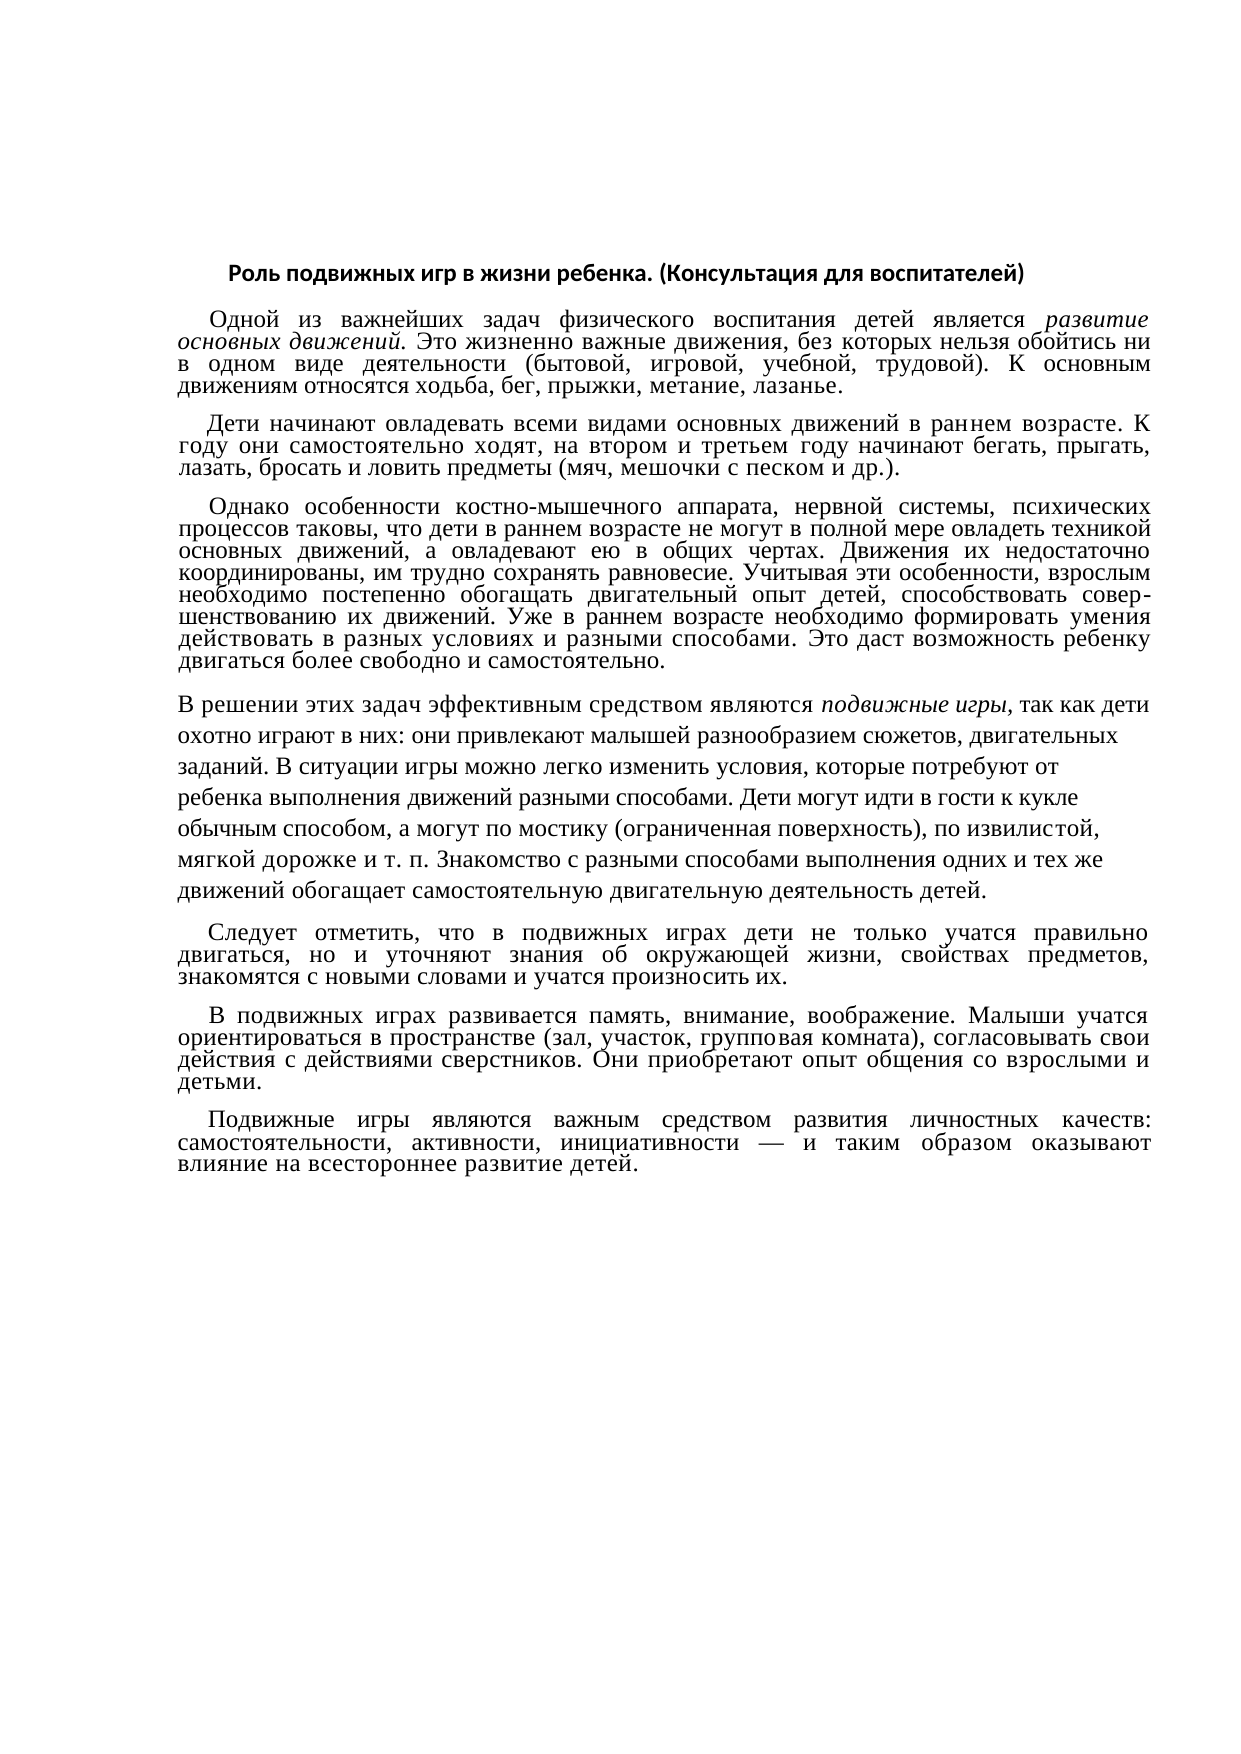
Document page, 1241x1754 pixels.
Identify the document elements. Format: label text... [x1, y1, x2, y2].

text В подвижных играх развивается память, внимание, воображение. Малыши учатся ориентироваться в пространстве (зал, участок, групповая комната), согласовывать свои действия с действиями сверстников. Они приобретают опыт общения со взрослыми и детьми. [178, 1006, 1150, 1094]
text Одной из важнейших задач физического воспитания детей является развитие основных движений. Это жизненно важные движения, без которых нельзя обойтись ни в одном виде деятельности (бытовой, игровой, учебной, трудовой). К основным движениям относятся ходьба, бег, прыжки, метание, лазанье. [177, 309, 1151, 397]
text Подвижные игры являются важным средством развития личностных качеств: самостоятельности, активности, инициативности — и таким образом оказывают влияние на всестороннее развитие детей. [177, 1110, 1152, 1176]
text В решении этих задач эффективным средством являются подвижные игры, так как дети охотно играют в них: они привлекают малышей разнообразием сюжетов, двигательных заданий. В ситуации игры можно легко изменить условия, которые потребуют от ребенка выполнения движений разными способами. Дети могут идти в гости к кукле обычным способом, а могут по мостику (ограниченная поверхность), по извилистой, мягкой дорожке и т. п. Знакомство с разными способами выполнения одних и тех же движений обогащает самостоятельную двигательную деятельность детей. [177, 689, 1152, 904]
text Следует отметить, что в подвижных играх дети не только учатся правильно двигаться, но и уточняют знания об окружающей жизни, свойствах предметов, знакомятся с новыми словами и учатся произносить их. [178, 923, 1150, 989]
text Дети начинают овладевать всеми видами основных движений в раннем возрасте. К году они самостоятельно ходят, на втором и третьем году начинают бегать, прыгать, лазать, бросать и ловить предметы (мяч, мешочки с песком и др.). [179, 414, 1151, 480]
text Роль подвижных игр в жизни ребенка. (Консультация для воспитателей) [177, 257, 1152, 287]
text Однако особенности костно-мышечного аппарата, нервной системы, психических процессов таковы, что дети в раннем возрасте не могут в полной мере овладеть техникой основных движений, а овладевают ею в общих чертах. Движения их недостаточно координированы, им трудно сохранять равновесие. Учитывая эти особенности, взрослым необходимо постепенно обогащать двигательный опыт детей, способствовать совершенствованию их движений. Уже в раннем возрасте необходимо формировать умения действовать в разных условиях и разными способами. Это даст возможность ребенку двигаться более свободно и самостоятельно. [178, 497, 1151, 673]
